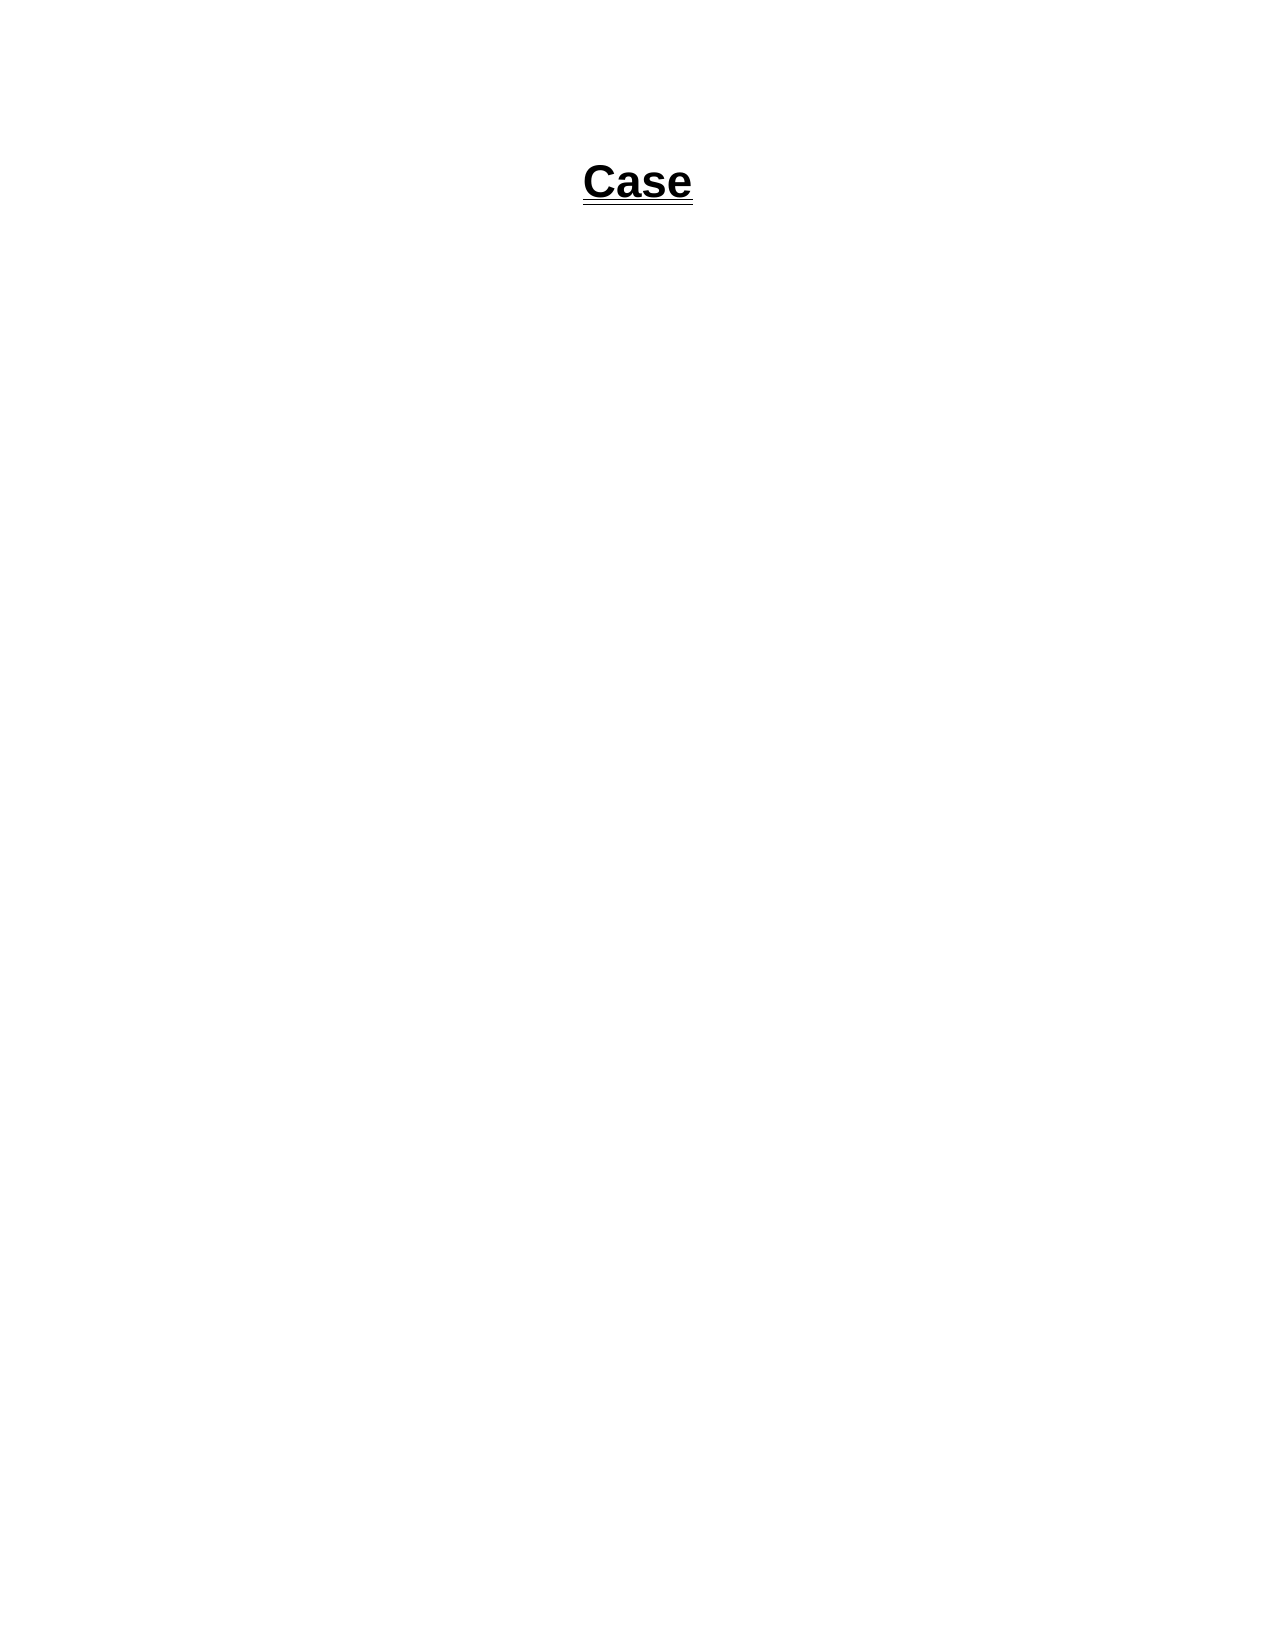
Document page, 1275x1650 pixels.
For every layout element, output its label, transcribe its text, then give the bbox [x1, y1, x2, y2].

subtitle Case [150, 154, 1125, 207]
